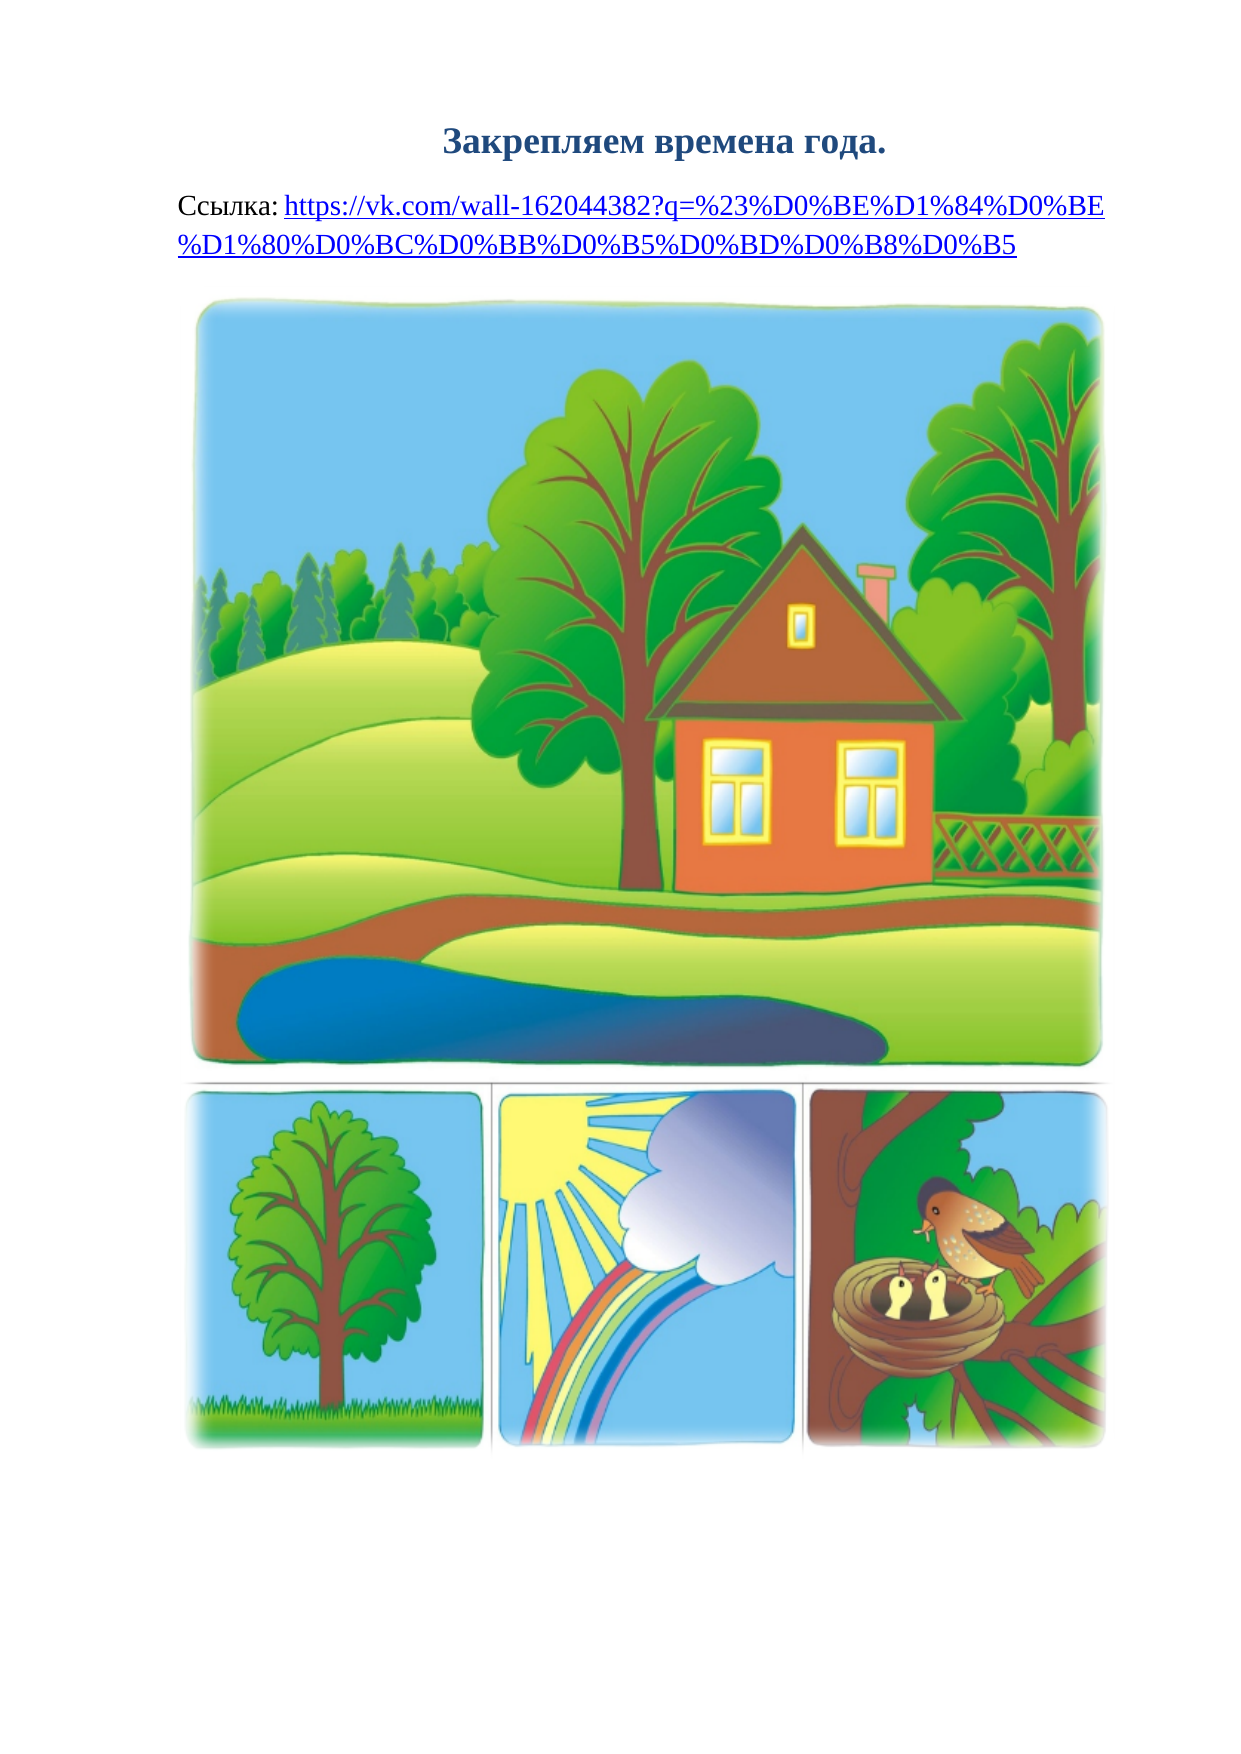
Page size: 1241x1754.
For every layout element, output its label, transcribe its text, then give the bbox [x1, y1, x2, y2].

picture [209, 315, 1085, 1429]
text Закрепляем времена года. [177, 118, 1152, 161]
text Ссылка: https://vk.com/wall-162044382?q=%23%D0%BE%D1%84%D0%BE%D1%80%D0%BC%D0%BB%D0%B5%D0%BD%D0%B8%D0%B5 [177, 188, 1152, 261]
